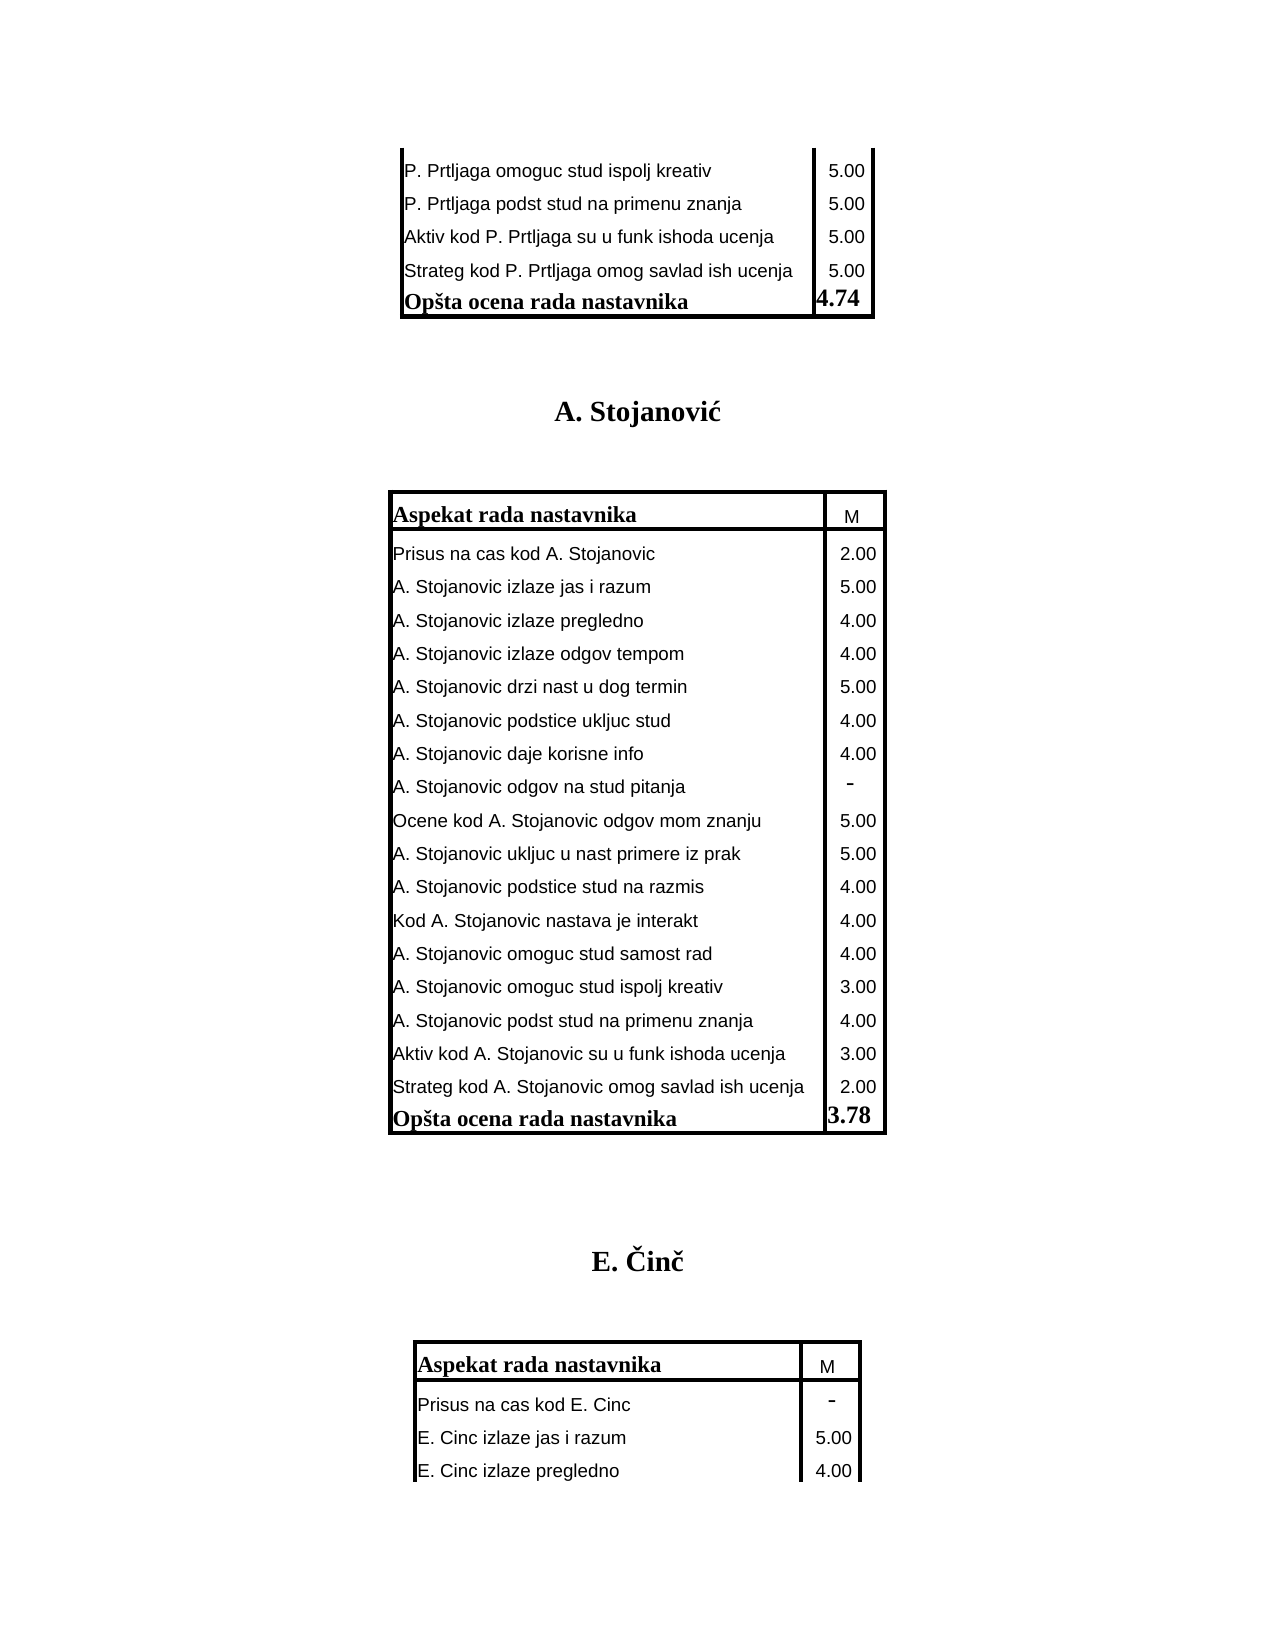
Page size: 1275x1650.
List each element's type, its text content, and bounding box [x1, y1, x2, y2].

table_cell Prisus na cas kod E. Cinc [417, 1382, 799, 1415]
table_cell 4.00 [827, 865, 883, 898]
table_cell 4.00 [827, 598, 883, 631]
table_cell P. Prtljaga omoguc stud ispolj kreativ [404, 148, 812, 181]
table_cell Aktiv kod A. Stojanovic su u funk ishoda ucenja [393, 1031, 823, 1064]
text E. Činč [148, 1244, 1127, 1278]
table_cell Strateg kod A. Stojanovic omog savlad ish ucenja [393, 1065, 823, 1098]
table_cell A. Stojanovic drzi nast u dog termin [393, 665, 823, 698]
table_cell 5.00 [827, 665, 883, 698]
table_cell Kod A. Stojanovic nastava je interakt [393, 898, 823, 931]
table_cell 4.00 [827, 731, 883, 764]
table_cell Opšta ocena rada nastavnika [404, 281, 812, 314]
table_cell Aktiv kod P. Prtljaga su u funk ishoda ucenja [404, 214, 812, 248]
table_cell 5.00 [816, 248, 871, 281]
table_header M [827, 494, 883, 527]
table_cell A. Stojanovic podstice ukljuc stud [393, 698, 823, 731]
table_cell E. Cinc izlaze pregledno [417, 1448, 799, 1482]
table_cell A. Stojanovic izlaze jas i razum [393, 565, 823, 598]
table_cell A. Stojanovic daje korisne info [393, 731, 823, 764]
table_cell 4.00 [827, 998, 883, 1031]
table_header Aspekat rada nastavnika [417, 1344, 799, 1377]
table_cell A. Stojanovic podstice stud na razmis [393, 865, 823, 898]
table_cell 5.00 [827, 565, 883, 598]
table_cell E. Cinc izlaze jas i razum [417, 1415, 799, 1448]
table_cell A. Stojanovic izlaze odgov tempom [393, 631, 823, 664]
table_cell Opšta ocena rada nastavnika [393, 1098, 823, 1131]
table_cell 2.00 [827, 1065, 883, 1098]
table_cell - [803, 1382, 858, 1415]
table_cell 5.00 [827, 798, 883, 831]
table_header M [803, 1344, 858, 1377]
table_cell 4.00 [827, 631, 883, 664]
table_cell 5.00 [816, 181, 871, 214]
table_cell P. Prtljaga podst stud na primenu znanja [404, 181, 812, 214]
table_cell A. Stojanovic podst stud na primenu znanja [393, 998, 823, 1031]
text A. Stojanović [148, 394, 1127, 427]
table_cell 5.00 [816, 214, 871, 248]
table_cell A. Stojanovic odgov na stud pitanja [393, 765, 823, 798]
table_cell A. Stojanovic izlaze pregledno [393, 598, 823, 631]
table_cell 4.00 [803, 1448, 858, 1482]
table_cell 4.00 [827, 931, 883, 964]
table_cell A. Stojanovic omoguc stud ispolj kreativ [393, 965, 823, 998]
table_cell Prisus na cas kod A. Stojanovic [393, 531, 823, 564]
table_cell 2.00 [827, 531, 883, 564]
table_cell 3.00 [827, 965, 883, 998]
table_header Aspekat rada nastavnika [393, 494, 823, 527]
table_cell 4.00 [827, 698, 883, 731]
table_cell - [827, 765, 883, 798]
table_cell A. Stojanovic ukljuc u nast primere iz prak [393, 831, 823, 864]
table_cell 4.00 [827, 898, 883, 931]
table_cell 3.00 [827, 1031, 883, 1064]
table_cell 5.00 [827, 831, 883, 864]
table_cell 5.00 [803, 1415, 858, 1448]
table_cell 4.94 [816, 281, 871, 314]
table_cell Ocene kod A. Stojanovic odgov mom znanju [393, 798, 823, 831]
table_cell 3.78 [827, 1098, 883, 1131]
table_cell A. Stojanovic omoguc stud samost rad [393, 931, 823, 964]
table_cell 5.00 [816, 148, 871, 181]
table_cell Strateg kod P. Prtljaga omog savlad ish ucenja [404, 248, 812, 281]
